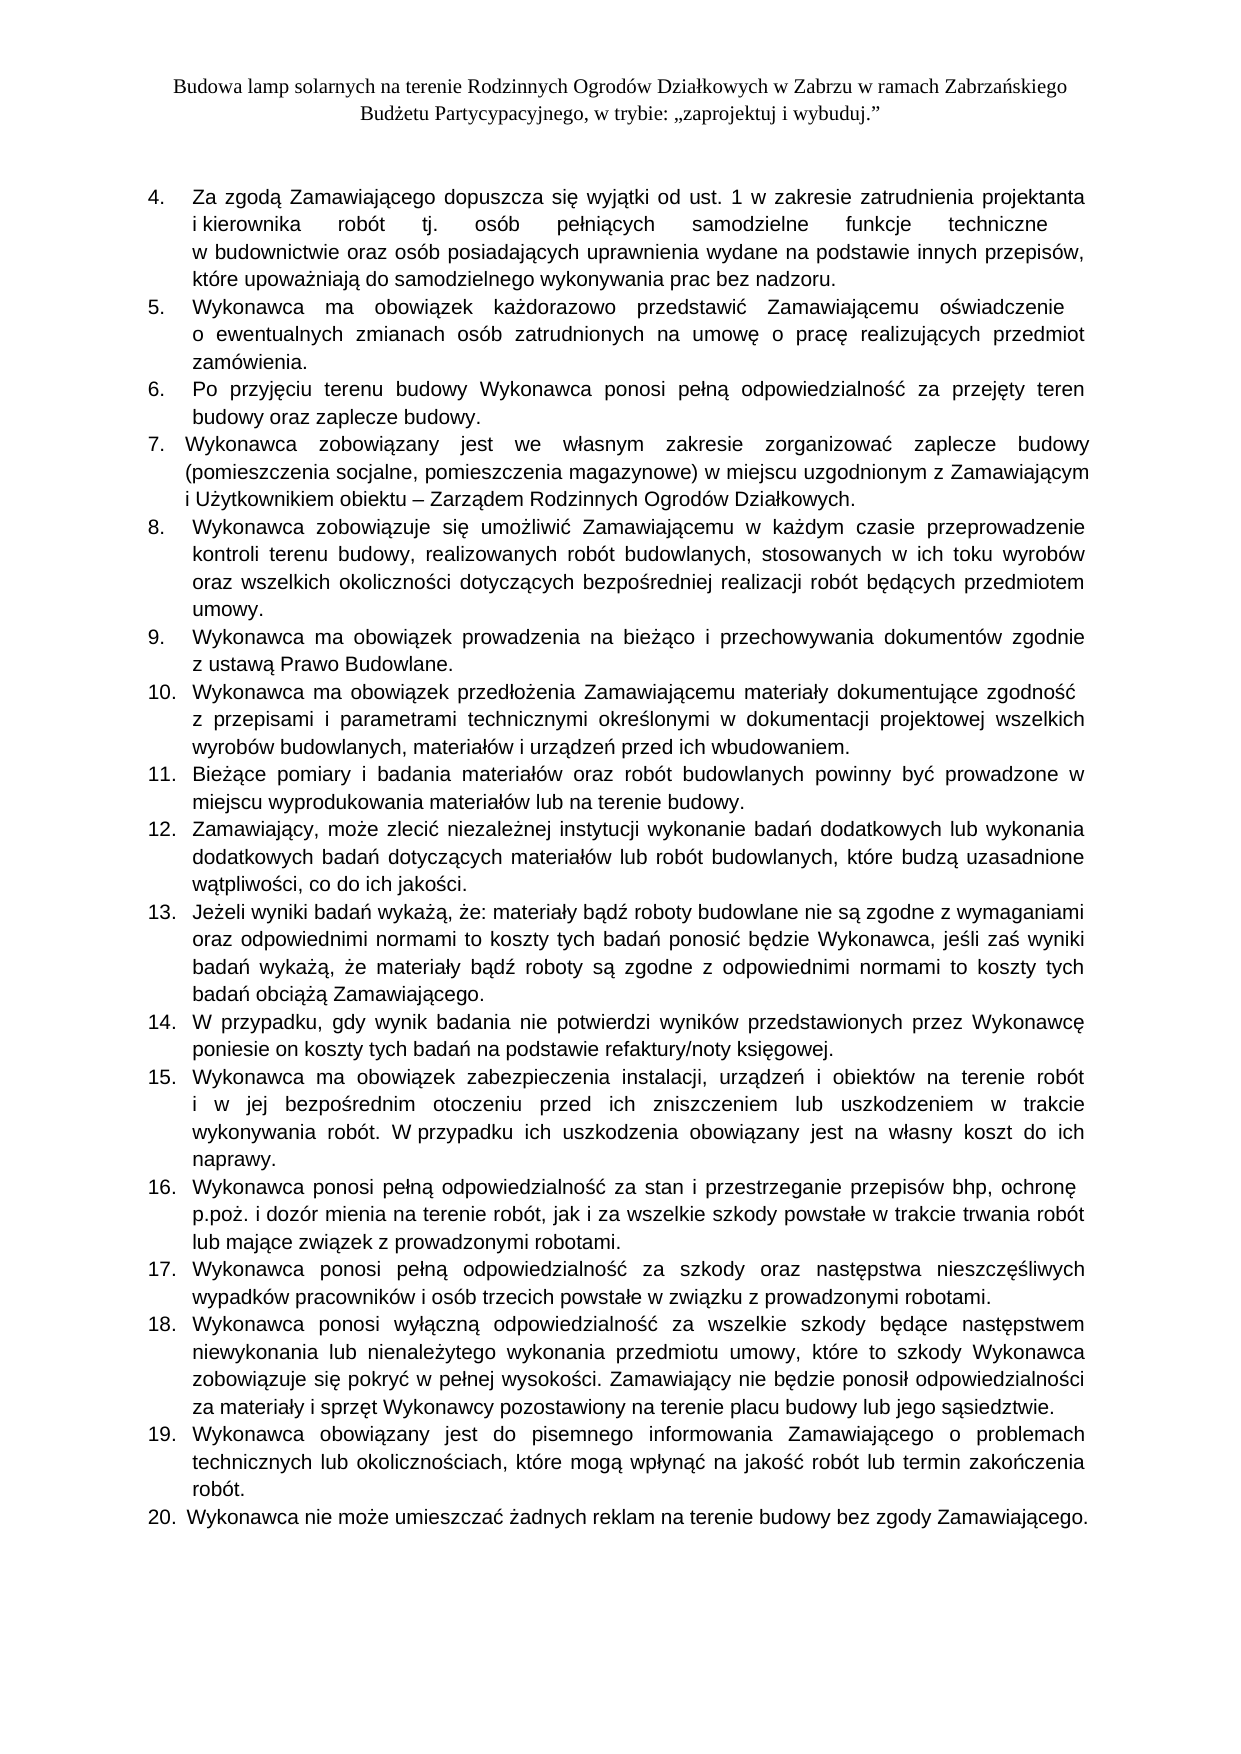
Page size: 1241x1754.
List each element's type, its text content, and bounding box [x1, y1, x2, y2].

list Jeżeli wyniki badań wykażą, że: materiały bądź roboty budowlane nie są zgodne z wymaganiami oraz odpowiednimi normami to koszty tych badań ponosić będzie Wykonawca, jeśli zaś wyniki badań wykażą, że materiały bądź roboty są zgodne z odpowiednimi normami to koszty tych badań obciążą Zamawiającego. [148, 899, 1086, 1006]
list Wykonawca ma obowiązek przedłożenia Zamawiającemu materiały dokumentujące zgodność z przepisami i parametrami technicznymi określonymi w dokumentacji projektowej wszelkich wyrobów budowlanych, materiałów i urządzeń przed ich wbudowaniem. [148, 679, 1086, 758]
list Wykonawca zobowiązuje się umożliwić Zamawiającemu w każdym czasie przeprowadzenie kontroli terenu budowy, realizowanych robót budowlanych, stosowanych w ich toku wyrobów oraz wszelkich okoliczności dotyczących bezpośredniej realizacji robót będących przedmiotem umowy. [148, 514, 1086, 621]
list Wykonawca obowiązany jest do pisemnego informowania Zamawiającego o problemach technicznych lub okolicznościach, które mogą wpłynąć na jakość robót lub termin zakończenia robót. [148, 1422, 1086, 1501]
list Wykonawca ponosi pełną odpowiedzialność za szkody oraz następstwa nieszczęśliwych wypadków pracowników i osób trzecich powstałe w związku z prowadzonymi robotami. [148, 1257, 1086, 1308]
list Wykonawca nie może umieszczać żadnych reklam na terenie budowy bez zgody Zamawiającego. [148, 1504, 1091, 1528]
list Bieżące pomiary i badania materiałów oraz robót budowlanych powinny być prowadzone w miejscu wyprodukowania materiałów lub na terenie budowy. [148, 762, 1086, 813]
list Wykonawca ponosi pełną odpowiedzialność za stan i przestrzeganie przepisów bhp, ochronę p.poż. i dozór mienia na terenie robót, jak i za wszelkie szkody powstałe w trakcie trwania robót lub mające związek z prowadzonymi robotami. [148, 1174, 1086, 1253]
list Wykonawca ma obowiązek prowadzenia na bieżąco i przechowywania dokumentów zgodnie z ustawą Prawo Budowlane. [148, 624, 1086, 676]
list W przypadku, gdy wynik badania nie potwierdzi wyników przedstawionych przez Wykonawcę poniesie on koszty tych badań na podstawie refaktury/noty księgowej. [148, 1009, 1086, 1061]
list Za zgodą Zamawiającego dopuszcza się wyjątki od ust. 1 w zakresie zatrudnienia projektanta i kierownika robót tj. osób pełniących samodzielne funkcje techniczne w budownictwie oraz osób posiadających uprawnienia wydane na podstawie innych przepisów, które upoważniają do samodzielnego wykonywania prac bez nadzoru. [148, 184, 1086, 291]
list Wykonawca ponosi wyłączną odpowiedzialność za wszelkie szkody będące następstwem niewykonania lub nienależytego wykonania przedmiotu umowy, które to szkody Wykonawca zobowiązuje się pokryć w pełnej wysokości. Zamawiający nie będzie ponosił odpowiedzialności za materiały i sprzęt Wykonawcy pozostawiony na terenie placu budowy lub jego sąsiedztwie. [148, 1312, 1086, 1418]
list Wykonawca ma obowiązek każdorazowo przedstawić Zamawiającemu oświadczenie o ewentualnych zmianach osób zatrudnionych na umowę o pracę realizujących przedmiot zamówienia. [148, 294, 1086, 373]
list Zamawiający, może zlecić niezależnej instytucji wykonanie badań dodatkowych lub wykonania dodatkowych badań dotyczących materiałów lub robót budowlanych, które budzą uzasadnione wątpliwości, co do ich jakości. [148, 817, 1086, 896]
list Wykonawca ma obowiązek zabezpieczenia instalacji, urządzeń i obiektów na terenie robót i w jej bezpośrednim otoczeniu przed ich zniszczeniem lub uszkodzeniem w trakcie wykonywania robót. W przypadku ich uszkodzenia obowiązany jest na własny koszt do ich naprawy. [148, 1064, 1086, 1171]
list Wykonawca zobowiązany jest we własnym zakresie zorganizować zaplecze budowy (pomieszczenia socjalne, pomieszczenia magazynowe) w miejscu uzgodnionym z Zamawiającym i Użytkownikiem obiektu – Zarządem Rodzinnych Ogrodów Działkowych. [148, 432, 1090, 511]
list Po przyjęciu terenu budowy Wykonawca ponosi pełną odpowiedzialność za przejęty teren budowy oraz zaplecze budowy. [148, 377, 1086, 428]
